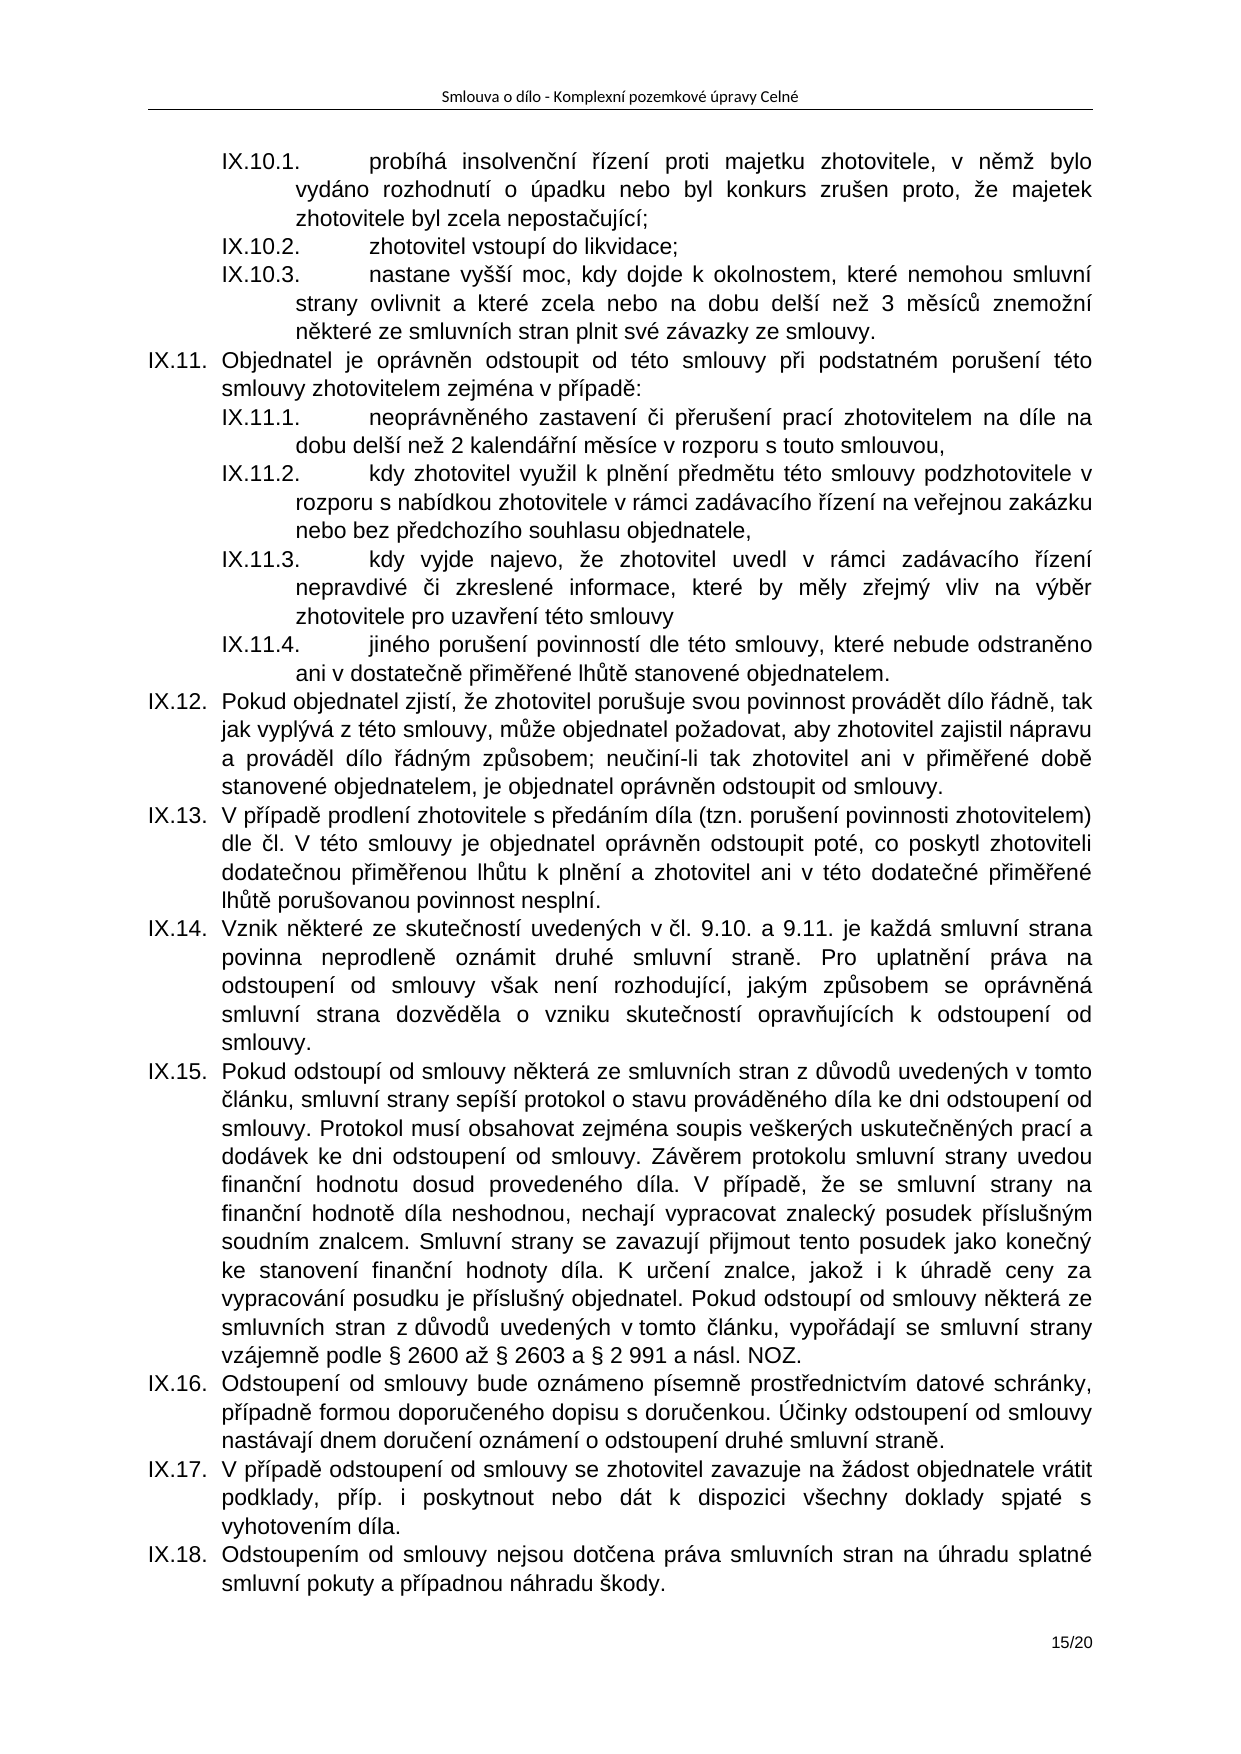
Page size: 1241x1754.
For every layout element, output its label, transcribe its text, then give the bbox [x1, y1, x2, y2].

text nastane vyšší moc, kdy dojde k okolnostem, které nemohou smluvní strany ovlivnit a které zcela nebo na dobu delší než 3 měsíců znemožní některé ze smluvních stran plnit své závazky ze smlouvy. [221, 261, 1093, 344]
list V případě odstoupení od smlouvy se zhotovitel zavazuje na žádost objednatele vrátit podklady, příp. i poskytnout nebo dát k dispozici všechny doklady spjaté s vyhotovením díla. [148, 1456, 1093, 1539]
list Odstoupení od smlouvy bude oznámeno písemně prostřednictvím datové schránky, případně formou doporučeného dopisu s doručenkou. Účinky odstoupení od smlouvy nastávají dnem doručení oznámení o odstoupení druhé smluvní straně. [148, 1370, 1093, 1454]
text kdy vyjde najevo, že zhotovitel uvedl v rámci zadávacího řízení nepravdivé či zkreslené informace, které by měly zřejmý vliv na výběr zhotovitele pro uzavření této smlouvy [221, 546, 1093, 629]
list Objednatel je oprávněn odstoupit od této smlouvy při podstatném porušení této smlouvy zhotovitelem zejména v případě: [148, 347, 1093, 401]
text probíhá insolvenční řízení proti majetku zhotovitele, v němž bylo vydáno rozhodnutí o úpadku nebo byl konkurs zrušen proto, že majetek zhotovitele byl zcela nepostačující; [221, 148, 1093, 231]
text neoprávněného zastavení či přerušení prací zhotovitelem na díle na dobu delší než 2 kalendářní měsíce v rozporu s touto smlouvou, [221, 403, 1093, 458]
text kdy zhotovitel využil k plnění předmětu této smlouvy podzhotovitele v rozporu s nabídkou zhotovitele v rámci zadávacího řízení na veřejnou zakázku nebo bez předchozího souhlasu objednatele, [221, 460, 1093, 544]
text zhotovitel vstoupí do likvidace; [221, 233, 1093, 259]
list Vznik některé ze skutečností uvedených v čl. 9.10. a 9.11. je každá smluvní strana povinna neprodleně oznámit druhé smluvní straně. Pro uplatnění práva na odstoupení od smlouvy však není rozhodující, jakým způsobem se oprávněná smluvní strana dozvěděla o vzniku skutečností opravňujících k odstoupení od smlouvy. [148, 915, 1093, 1056]
list Pokud objednatel zjistí, že zhotovitel porušuje svou povinnost provádět dílo řádně, tak jak vyplývá z této smlouvy, může objednatel požadovat, aby zhotovitel zajistil nápravu a prováděl dílo řádným způsobem; neučiní-li tak zhotovitel ani v přiměřené době stanovené objednatelem, je objednatel oprávněn odstoupit od smlouvy. [148, 688, 1093, 799]
text jiného porušení povinností dle této smlouvy, které nebude odstraněno ani v dostatečně přiměřené lhůtě stanovené objednatelem. [221, 631, 1093, 686]
list V případě prodlení zhotovitele s předáním díla (tzn. porušení povinnosti zhotovitelem) dle čl. V této smlouvy je objednatel oprávněn odstoupit poté, co poskytl zhotoviteli dodatečnou přiměřenou lhůtu k plnění a zhotovitel ani v této dodatečné přiměřené lhůtě porušovanou povinnost nesplní. [148, 802, 1093, 913]
list Pokud odstoupí od smlouvy některá ze smluvních stran z důvodů uvedených v tomto článku, smluvní strany sepíší protokol o stavu prováděného díla ke dni odstoupení od smlouvy. Protokol musí obsahovat zejména soupis veškerých uskutečněných prací a dodávek ke dni odstoupení od smlouvy. Závěrem protokolu smluvní strany uvedou finanční hodnotu dosud provedeného díla. V případě, že se smluvní strany na finanční hodnotě díla neshodnou, nechají vypracovat znalecký posudek příslušným soudním znalcem. Smluvní strany se zavazují přijmout tento posudek jako konečný ke stanovení finanční hodnoty díla. K určení znalce, jakož i k úhradě ceny za vypracování posudku je příslušný objednatel. Pokud odstoupí od smlouvy některá ze smluvních stran z důvodů uvedených v tomto článku, vypořádají se smluvní strany vzájemně podle § 2600 až § 2603 a § 2 991 a násl. NOZ. [148, 1058, 1093, 1368]
list Odstoupením od smlouvy nejsou dotčena práva smluvních stran na úhradu splatné smluvní pokuty a případnou náhradu škody. [148, 1541, 1093, 1596]
